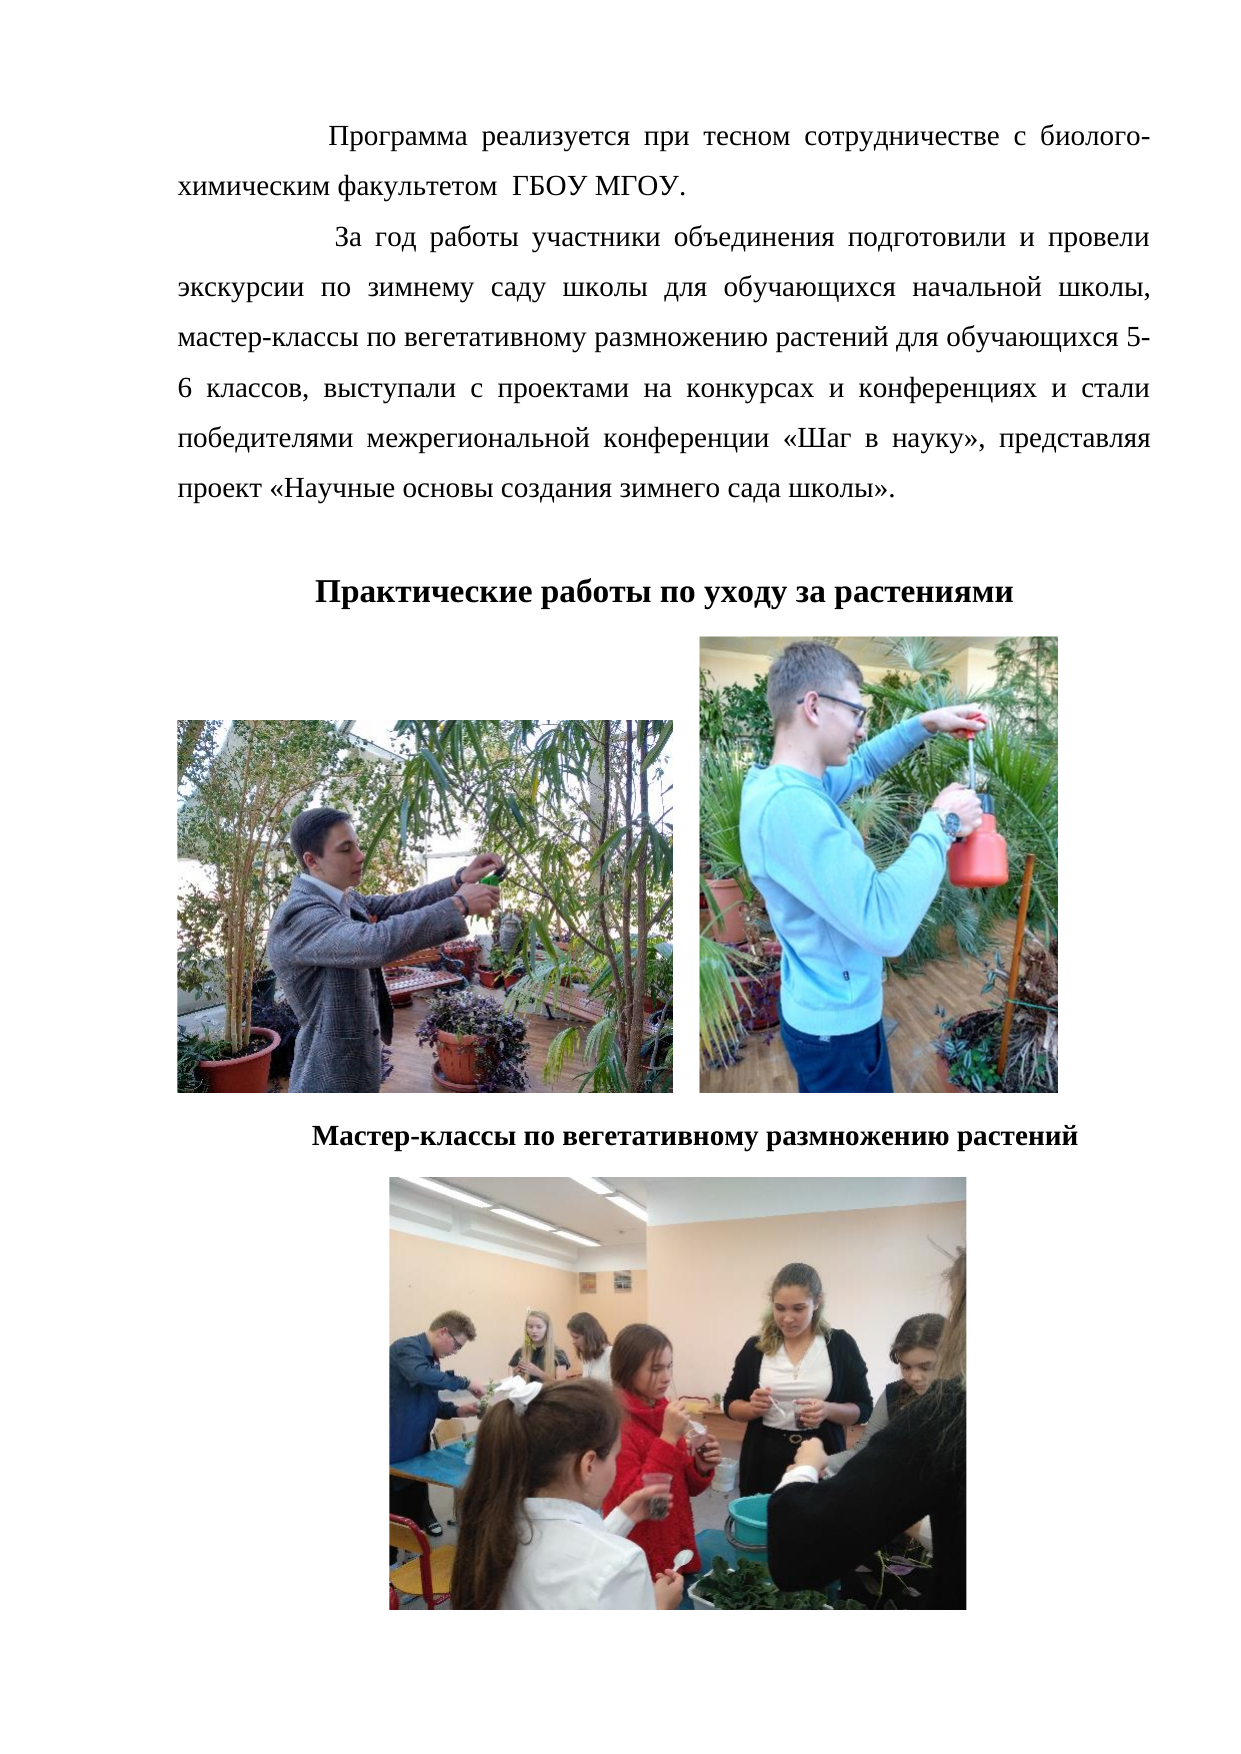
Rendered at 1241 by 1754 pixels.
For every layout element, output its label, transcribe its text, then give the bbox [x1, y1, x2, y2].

picture [700, 637, 1058, 1093]
text Практические работы по уходу за растениями [177, 571, 1152, 609]
text Мастер-классы по вегетативному размножению растений [177, 1118, 1152, 1151]
picture [177, 720, 673, 1093]
text За год работы участники объединения подготовили и провели экскурсии по зимнему саду школы для обучающихся начальной школы, мастер-классы по вегетативному размножению растений для обучающихся 5-6 классов, выступали с проектами на конкурсах и конференциях и стали победителями межрегиональной конференции «Шаг в науку», представляя проект «Научные основы создания зимнего сада школы». [177, 219, 1152, 504]
picture [389, 1177, 967, 1610]
text Программа реализуется при тесном сотрудничестве с биолого-химическим факультетом ГБОУ МГОУ. [177, 118, 1152, 202]
